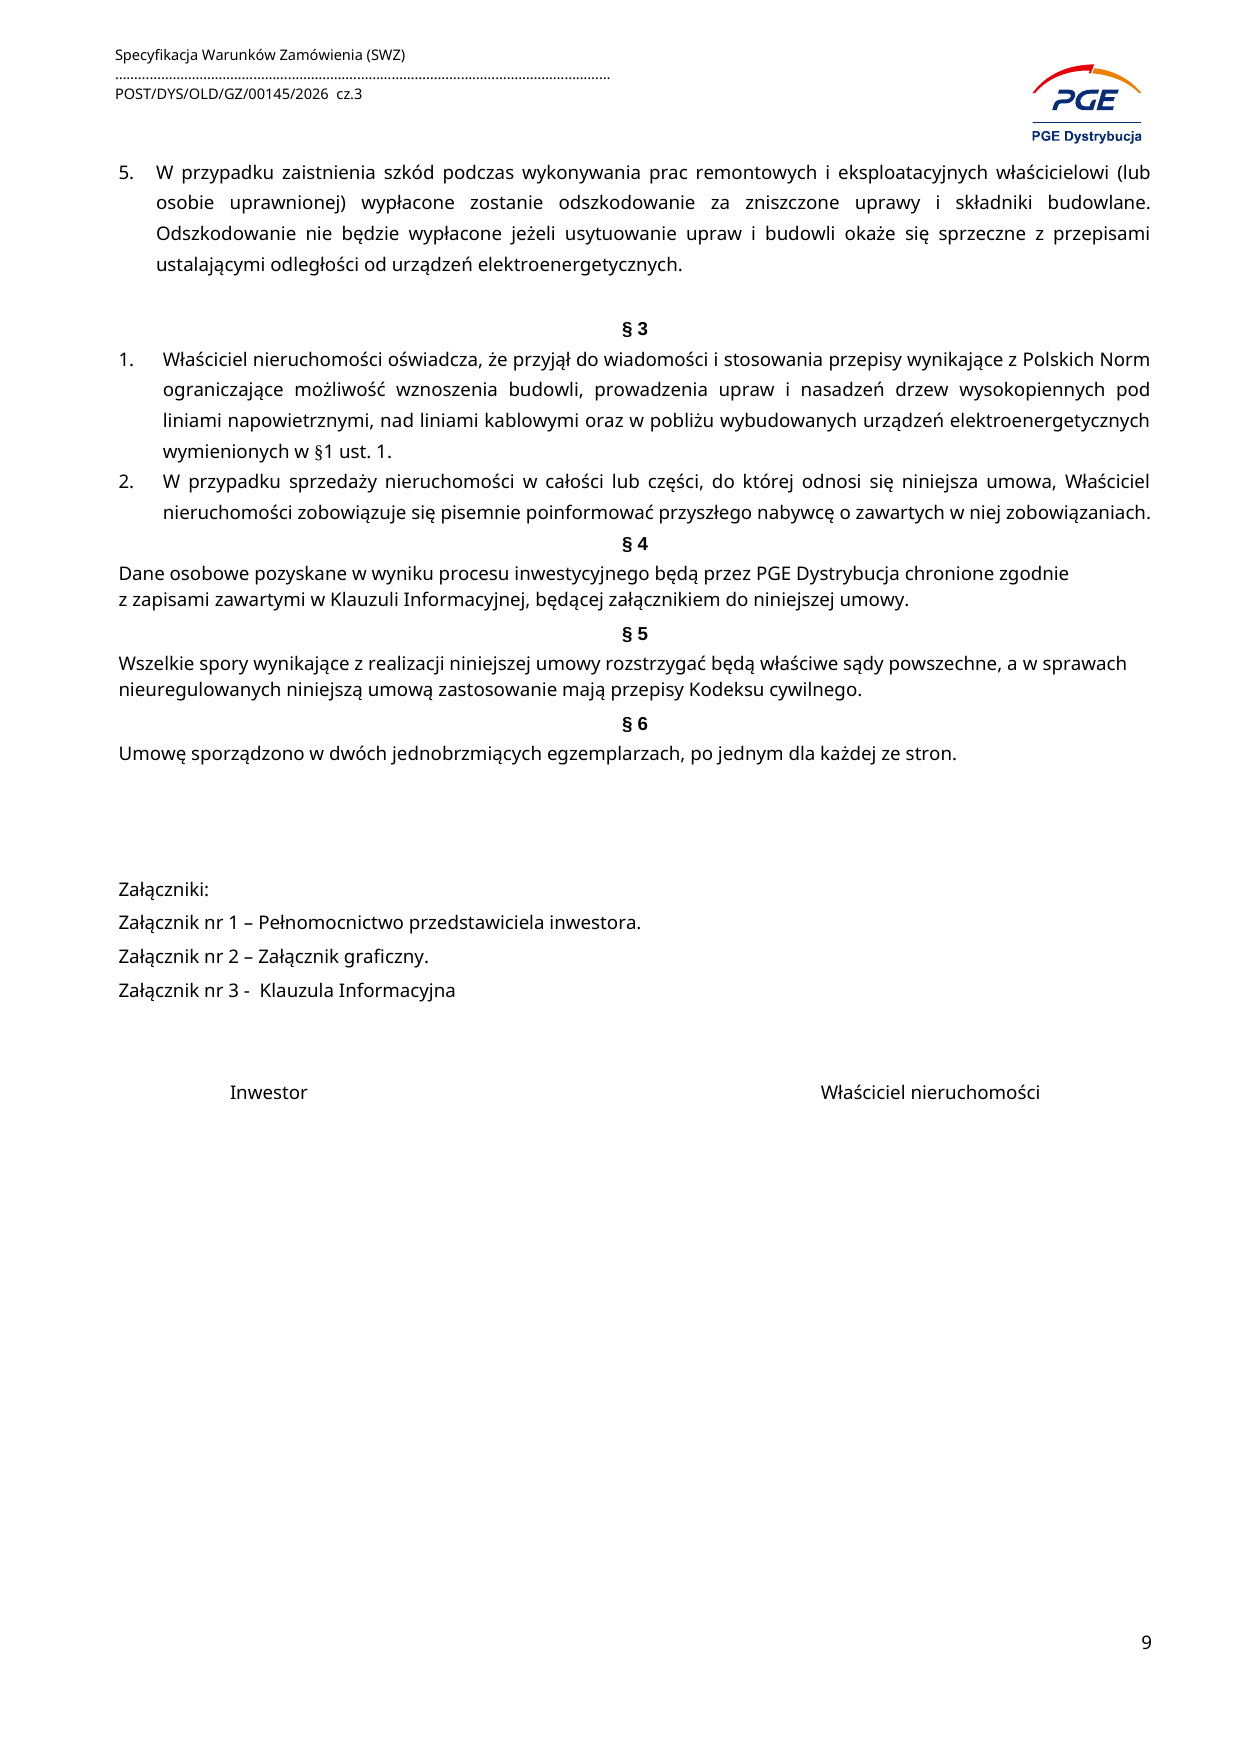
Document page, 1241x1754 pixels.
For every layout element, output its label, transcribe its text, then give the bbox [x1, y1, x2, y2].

list W przypadku zaistnienia szkód podczas wykonywania prac remontowych i eksploatacyjnych właścicielowi (lub osobie uprawnionej) wypłacone zostanie odszkodowanie za zniszczone uprawy i składniki budowlane. Odszkodowanie nie będzie wypłacone jeżeli usytuowanie upraw i budowli okaże się sprzeczne z przepisami ustalającymi odległości od urządzeń elektroenergetycznych. [118, 159, 1152, 276]
text Inwestor Właściciel nieruchomości [118, 1079, 1152, 1104]
text Umowę sporządzono w dwóch jednobrzmiących egzemplarzach, po jednym dla każdej ze stron. [118, 740, 1152, 766]
text Załączniki: [118, 876, 1152, 901]
list Właściciel nieruchomości oświadcza, że przyjął do wiadomości i stosowania przepisy wynikające z Polskich Norm ograniczające możliwość wznoszenia budowli, prowadzenia upraw i nasadzeń drzew wysokopiennych pod liniami napowietrznymi, nad liniami kablowymi oraz w pobliżu wybudowanych urządzeń elektroenergetycznych wymienionych w 1 ust. 1. [118, 346, 1152, 463]
text Załącznik nr 1 – Pełnomocnictwo przedstawiciela inwestora. [118, 910, 1152, 935]
text Załącznik nr 3 - Klauzula Informacyjna [118, 977, 1152, 1003]
text Załącznik nr 2 – Załącznik graficzny. [118, 943, 1152, 969]
text Dane osobowe pozyskane w wyniku procesu inwestycyjnego będą przez PGE Dystrybucja chronione zgodnie z zapisami zawartymi w Klauzuli Informacyjnej, będącej załącznikiem do niniejszej umowy. [118, 560, 1152, 611]
text Wszelkie spory wynikające z realizacji niniejszej umowy rozstrzygać będą właściwe sądy powszechne, a w sprawach nieuregulowanych niniejszą umową zastosowanie mają przepisy Kodeksu cywilnego. [118, 650, 1152, 701]
list W przypadku sprzedaży nieruchomości w całości lub części, do której odnosi się niniejsza umowa, Właściciel nieruchomości zobowiązuje się pisemnie poinformować przyszłego nabywcę o zawartych w niej zobowiązaniach. [118, 468, 1152, 525]
